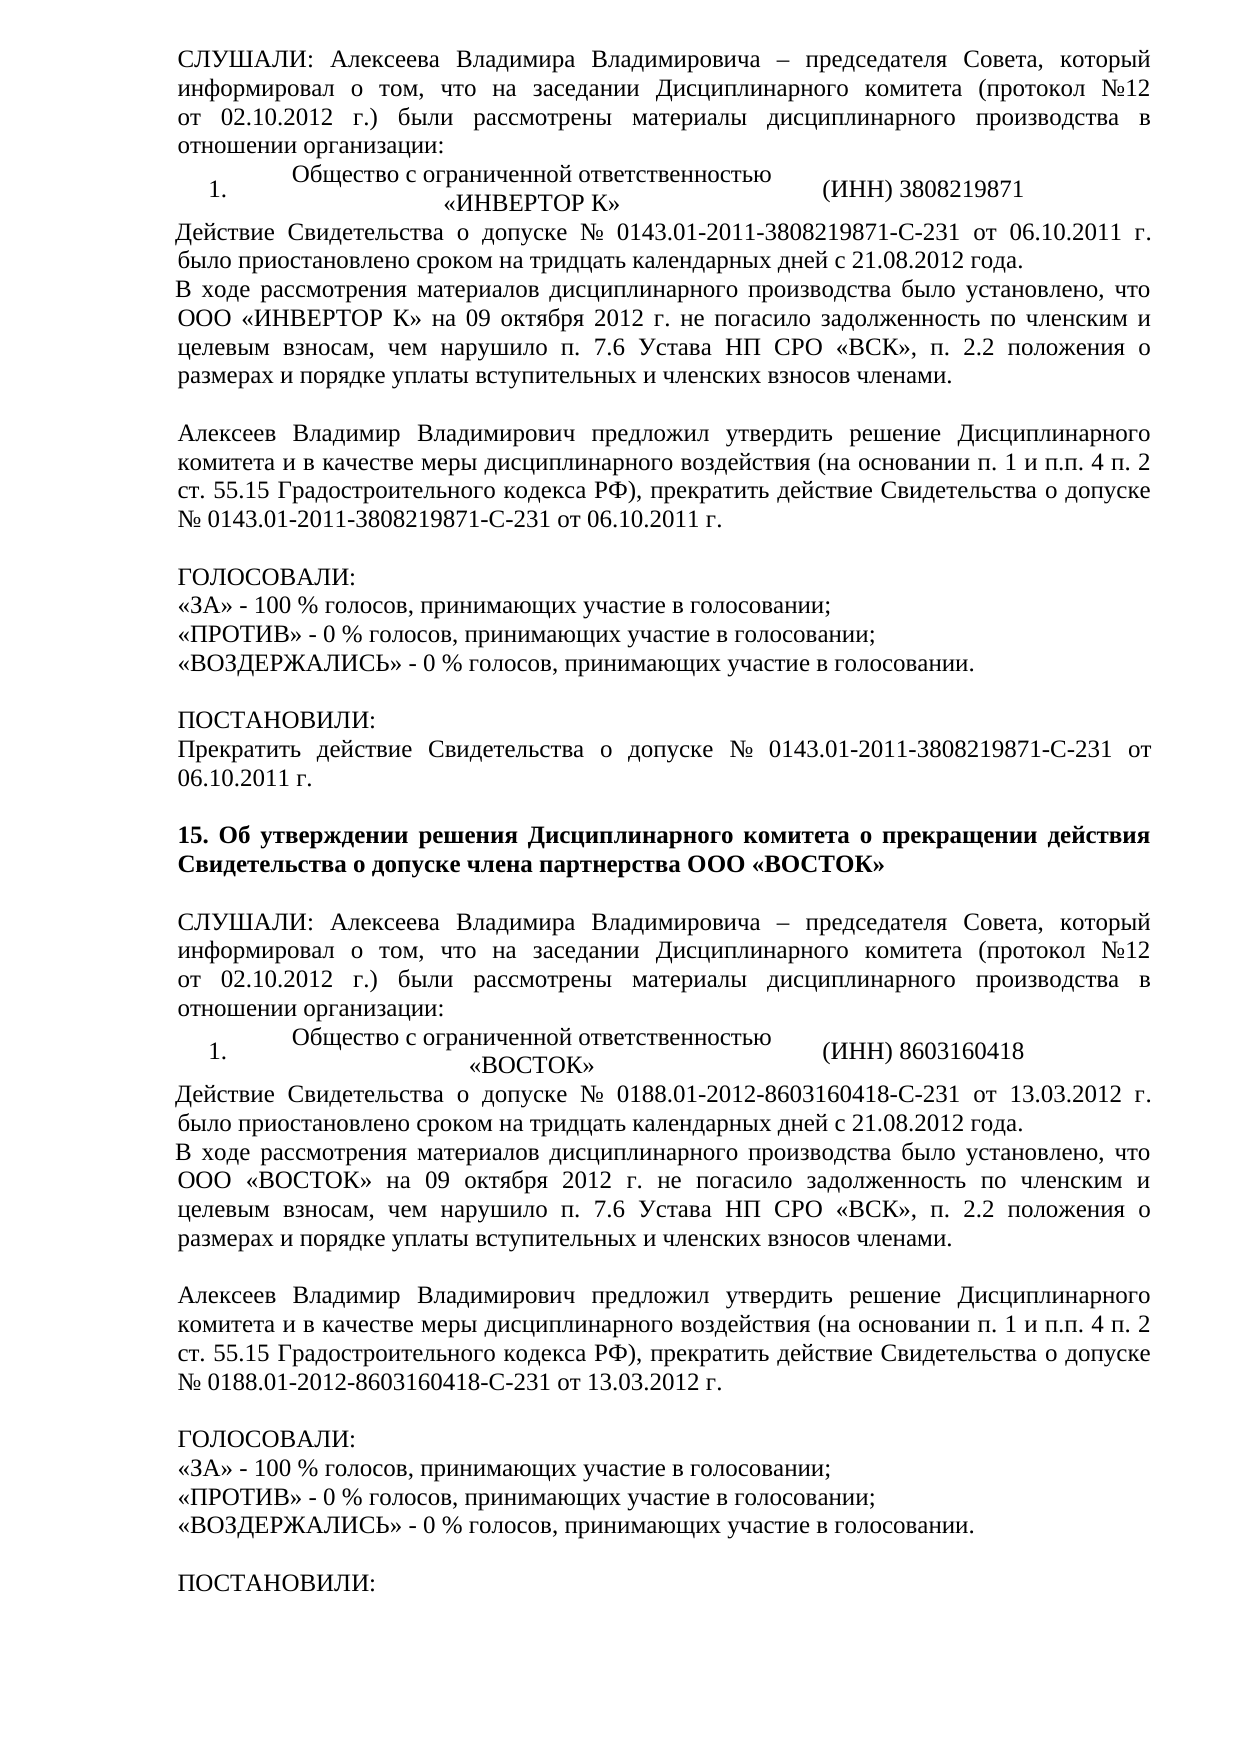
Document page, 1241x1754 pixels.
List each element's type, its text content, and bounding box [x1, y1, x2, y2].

text «ВОЗДЕРЖАЛИСЬ» - 0 % голосов, принимающих участие в голосовании. [177, 1511, 1152, 1539]
text СЛУШАЛИ: Алексеева Владимира Владимировича – председателя Совета, который информировал о том, что на заседании Дисциплинарного комитета (протокол №12 от 02.10.2012 г.) были рассмотрены материалы дисциплинарного производства в отношении организации: [177, 907, 1152, 1022]
text Прекратить действие Свидетельства о допуске № 0143.01-2011-3808219871-С-231 от 06.10.2011 г. [177, 734, 1152, 792]
text «ВОЗДЕРЖАЛИСЬ» - 0 % голосов, принимающих участие в голосовании. [177, 648, 1152, 677]
table_header 1. [166, 159, 266, 217]
text Действие Свидетельства о допуске № 0188.01-2012-8603160418-С-231 от 13.03.2012 г. было приостановлено сроком на тридцать календарных дней с 21.08.2012 года. [175, 1079, 1152, 1137]
text «ПРОТИВ» - 0 % голосов, принимающих участие в голосовании; [177, 1482, 1152, 1511]
text ПОСТАНОВИЛИ: [177, 1568, 1152, 1597]
text 15. Об утверждении решения Дисциплинарного комитета о прекращении действия Свидетельства о допуске члена партнерства ООО «ВОСТОК» [177, 821, 1152, 878]
text В ходе рассмотрения материалов дисциплинарного производства было установлено, что ООО «ВОСТОК» на 09 октября 2012 г. не погасило задолженность по членским и целевым взносам, чем нарушило п. 7.6 Устава НП СРО «ВСК», п. 2.2 положения о размерах и порядке уплаты вступительных и членских взносов членами. [175, 1137, 1152, 1252]
text ПОСТАНОВИЛИ: [177, 706, 1152, 734]
table_header (ИНН) 8603160418 [798, 1022, 1049, 1079]
text В ходе рассмотрения материалов дисциплинарного производства было установлено, что ООО «ИНВЕРТОР К» на 09 октября 2012 г. не погасило задолженность по членским и целевым взносам, чем нарушило п. 7.6 Устава НП СРО «ВСК», п. 2.2 положения о размерах и порядке уплаты вступительных и членских взносов членами. [175, 274, 1152, 389]
table_header 1. [166, 1022, 266, 1079]
table_header Общество с ограниченной ответственностью «ВОСТОК» [266, 1022, 797, 1079]
table_header (ИНН) 3808219871 [798, 159, 1049, 217]
table_header Общество с ограниченной ответственностью «ИНВЕРТОР К» [266, 159, 797, 217]
text Алексеев Владимир Владимирович предложил утвердить решение Дисциплинарного комитета и в качестве меры дисциплинарного воздействия (на основании п. 1 и п.п. 4 п. 2 ст. 55.15 Градостроительного кодекса РФ), прекратить действие Свидетельства о допуске № 0188.01-2012-8603160418-С-231 от 13.03.2012 г. [177, 1281, 1152, 1396]
text «ЗА» - 100 % голосов, принимающих участие в голосовании; [177, 591, 1152, 619]
text Действие Свидетельства о допуске № 0143.01-2011-3808219871-С-231 от 06.10.2011 г. было приостановлено сроком на тридцать календарных дней с 21.08.2012 года. [175, 217, 1152, 274]
text Алексеев Владимир Владимирович предложил утвердить решение Дисциплинарного комитета и в качестве меры дисциплинарного воздействия (на основании п. 1 и п.п. 4 п. 2 ст. 55.15 Градостроительного кодекса РФ), прекратить действие Свидетельства о допуске № 0143.01-2011-3808219871-С-231 от 06.10.2011 г. [177, 418, 1152, 533]
text «ПРОТИВ» - 0 % голосов, принимающих участие в голосовании; [177, 619, 1152, 648]
text ГОЛОСОВАЛИ: [177, 562, 1152, 591]
text СЛУШАЛИ: Алексеева Владимира Владимировича – председателя Совета, который информировал о том, что на заседании Дисциплинарного комитета (протокол №12 от 02.10.2012 г.) были рассмотрены материалы дисциплинарного производства в отношении организации: [177, 44, 1152, 159]
text ГОЛОСОВАЛИ: [177, 1424, 1152, 1453]
text «ЗА» - 100 % голосов, принимающих участие в голосовании; [177, 1453, 1152, 1482]
